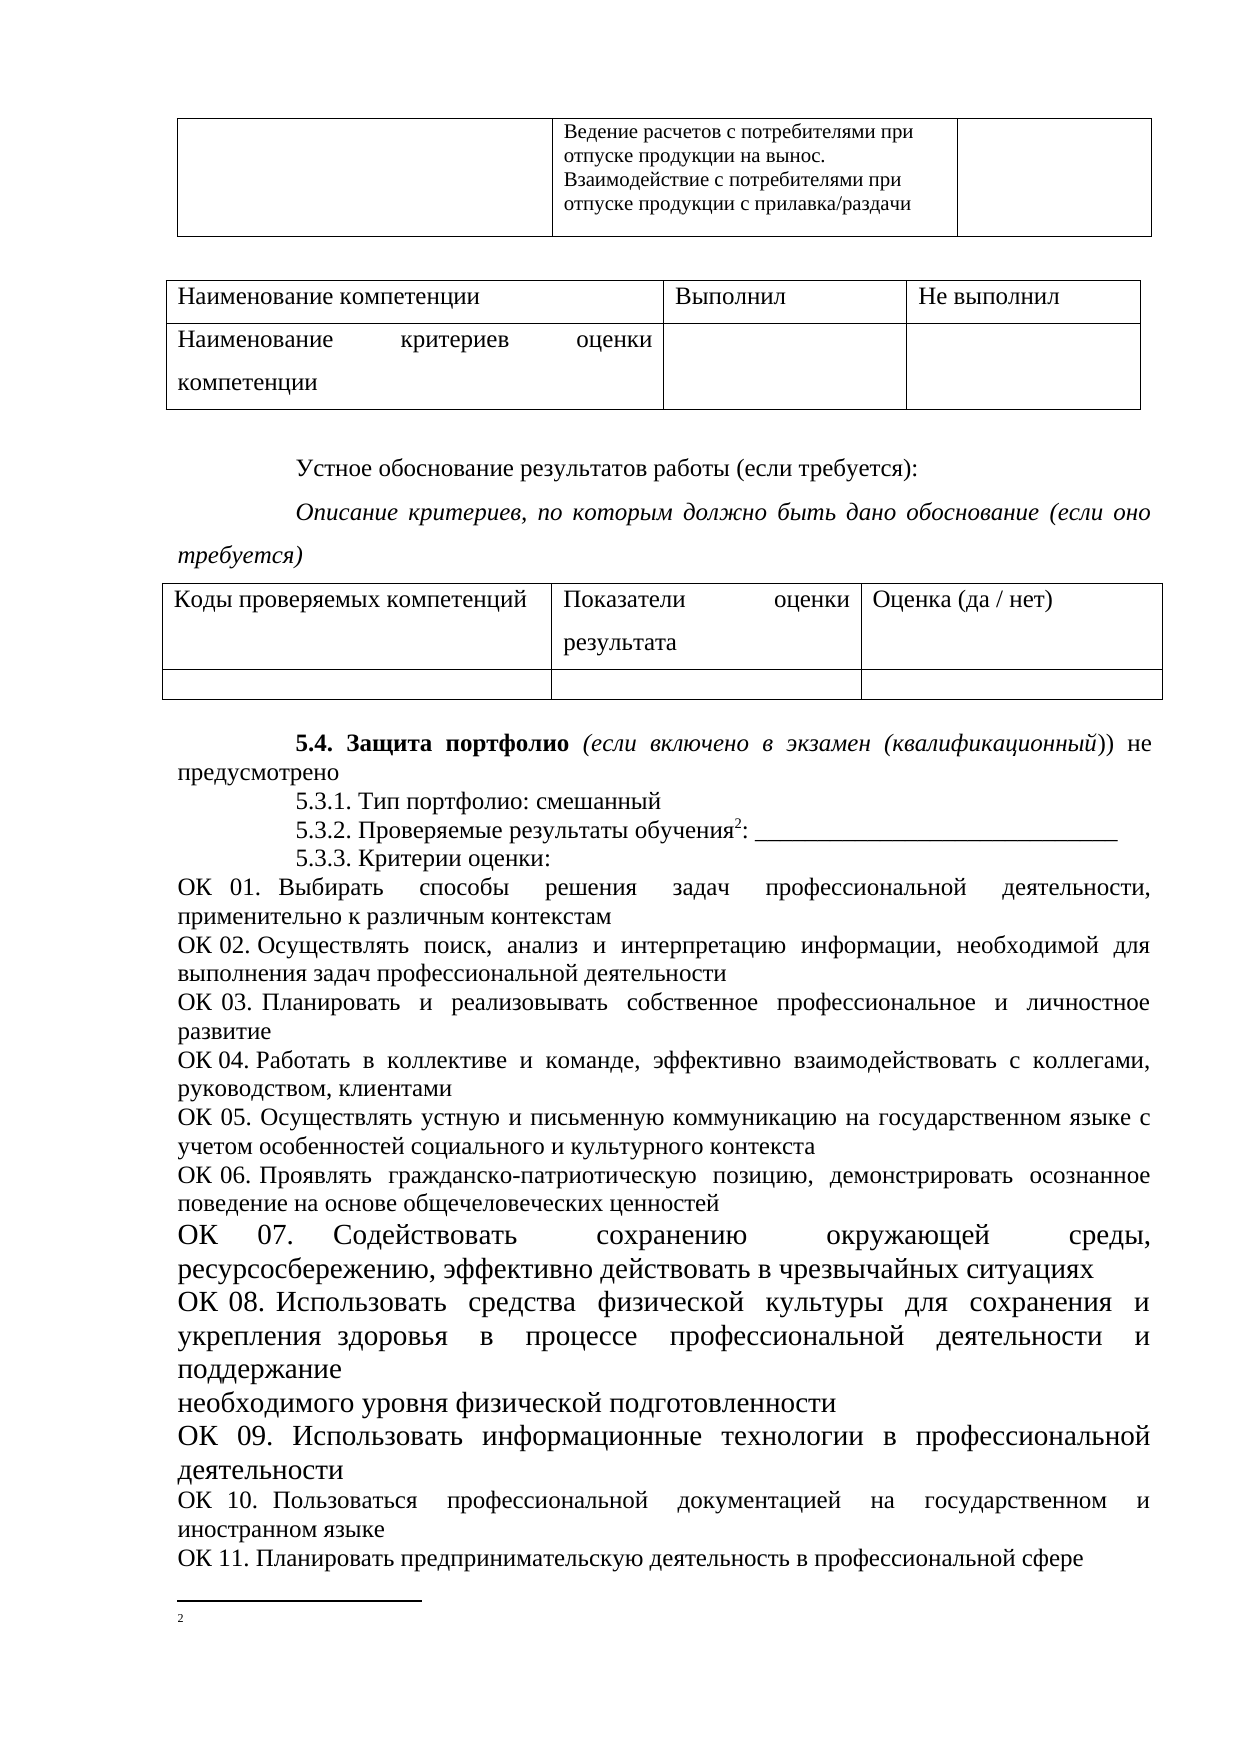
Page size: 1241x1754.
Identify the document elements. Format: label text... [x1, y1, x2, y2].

text ОК 08. Использовать средства физической культуры для сохранения и укрепления здоровья в процессе профессиональной деятельности и поддержание [177, 1284, 1152, 1385]
table_header Наименование компетенции [167, 281, 663, 323]
table_cell [163, 670, 551, 699]
text ОК 06. Проявлять гражданско-патриотическую позицию, демонстрировать осознанное поведение на основе общечеловеческих ценностей [177, 1160, 1152, 1217]
table_cell [862, 670, 1162, 699]
text ОК 01. Выбирать способы решения задач профессиональной деятельности, применительно к различным контекстам [177, 872, 1152, 930]
table_header Не выполнил [907, 281, 1140, 323]
table_cell [552, 670, 861, 699]
table_cell [907, 324, 1140, 409]
text Устное обоснование результатов работы (если требуется): [177, 453, 1152, 482]
table_header Оценка (да / нет) [862, 584, 1162, 669]
table_header Выполнил [664, 281, 906, 323]
table_cell Наименование критериев оценки компетенции [167, 324, 663, 409]
text ОК 05. Осуществлять устную и письменную коммуникацию на государственном языке с учетом особенностей социального и культурного контекста [177, 1102, 1152, 1160]
table_header Коды проверяемых компетенций [163, 584, 551, 669]
table_header Показатели оценки результата [552, 584, 861, 669]
text ОК 07. Содействовать сохранению окружающей среды, ресурсосбережению, эффективно действовать в чрезвычайных ситуациях [177, 1217, 1152, 1284]
text ОК 09. Использовать информационные технологии в профессиональной деятельности [177, 1418, 1152, 1486]
text ОК 11. Планировать предпринимательскую деятельность в профессиональной сфере [177, 1543, 1152, 1572]
text ОК 02. Осуществлять поиск, анализ и интерпретацию информации, необходимой для выполнения задач профессиональной деятельности [177, 930, 1152, 987]
table_cell [664, 324, 906, 409]
text 5.4. Защита портфолио (если включено в экзамен (квалификационный)) не предусмотрено [177, 728, 1152, 786]
table_cell [958, 119, 1151, 236]
text ОК 03. Планировать и реализовывать собственное профессиональное и личностное развитие [177, 987, 1152, 1045]
table_cell Ведение расчетов с потребителями при отпуске продукции на вынос. Взаимодействие с потребителями при отпуске продукции с прилавка/раздачи [553, 119, 957, 236]
text ОК 04. Работать в коллективе и команде, эффективно взаимодействовать с коллегами, руководством, клиентами [177, 1045, 1152, 1102]
text 5.3.2. Проверяемые результаты обучения: _____________________________ [177, 815, 1152, 843]
text 5.3.3. Критерии оценки: [177, 843, 1152, 872]
text ОК 10. Пользоваться профессиональной документацией на государственном и иностранном языке [177, 1486, 1152, 1543]
text необходимого уровня физической подготовленности [177, 1385, 1152, 1418]
table_cell [178, 119, 552, 236]
text Описание критериев, по которым должно быть дано обоснование (если оно требуется) [177, 497, 1152, 568]
text 5.3.1. Тип портфолио: смешанный [177, 786, 1152, 815]
